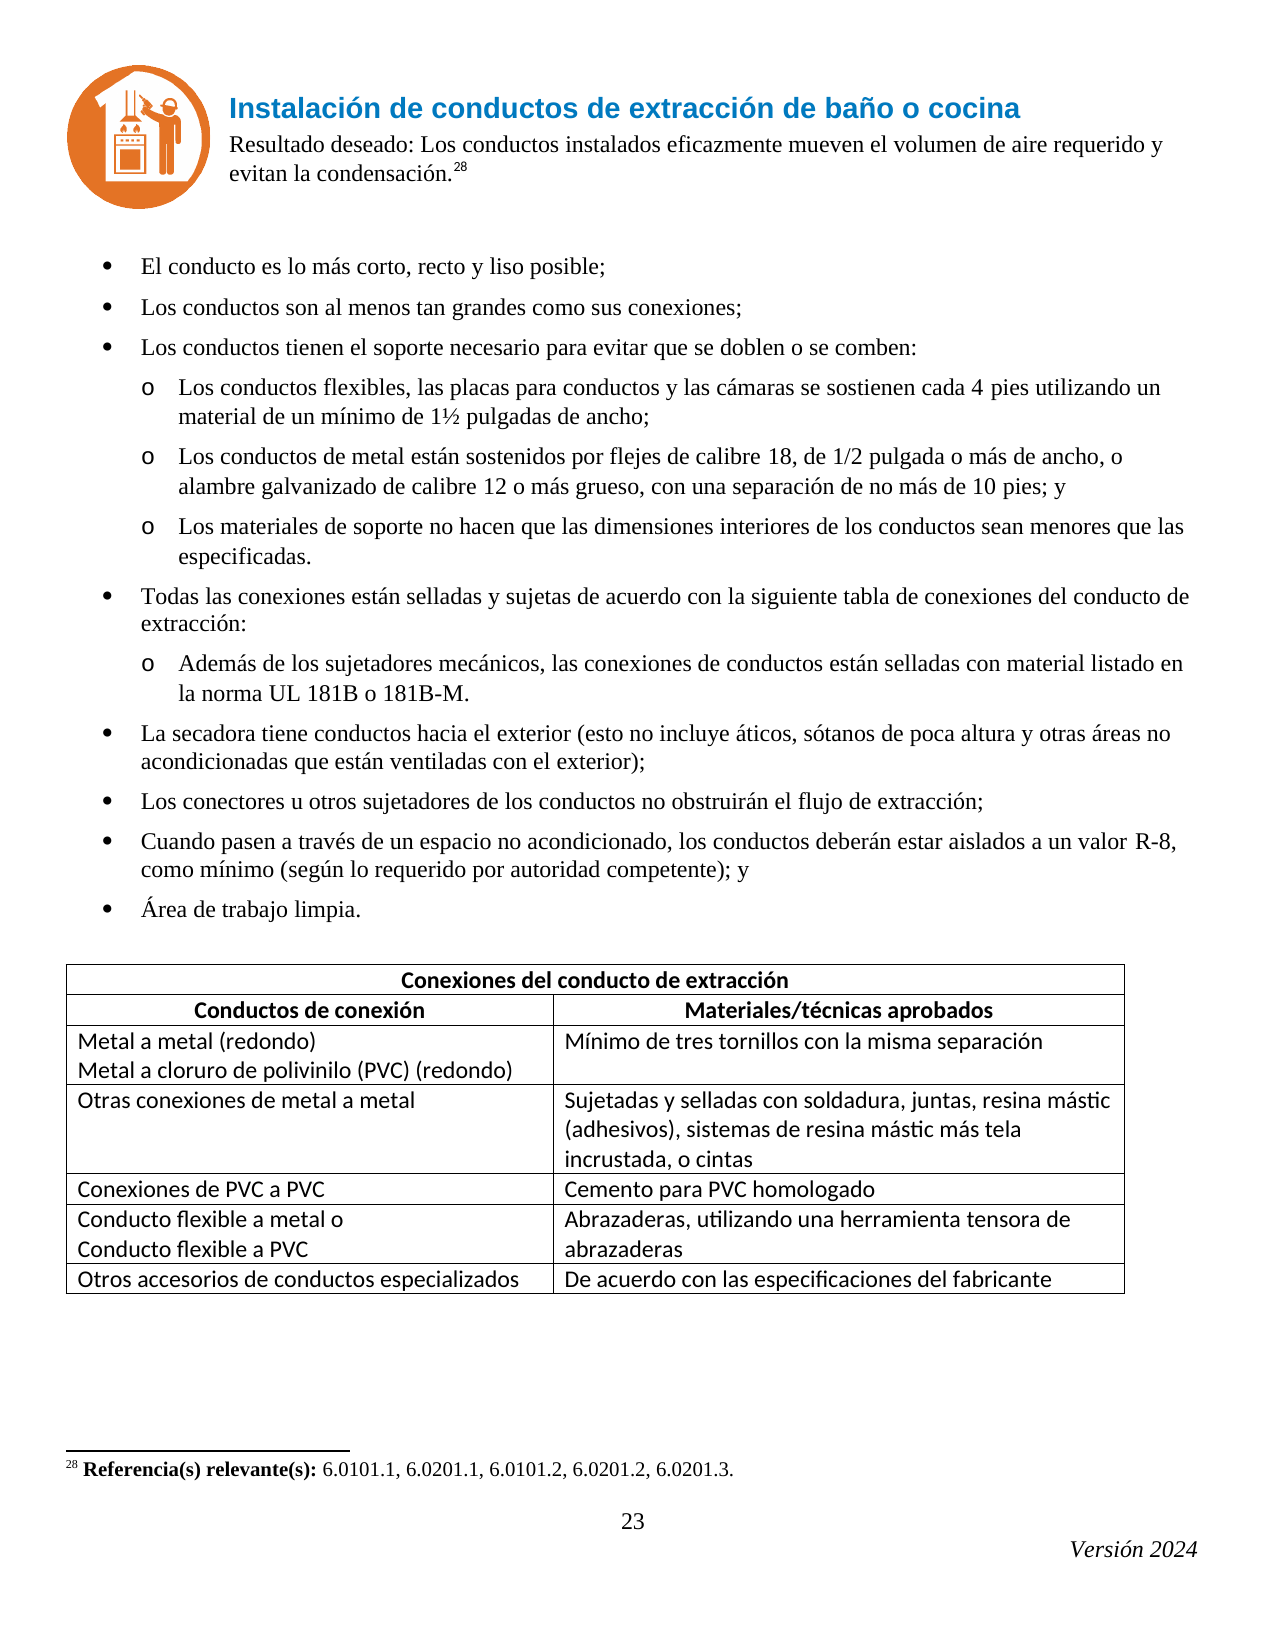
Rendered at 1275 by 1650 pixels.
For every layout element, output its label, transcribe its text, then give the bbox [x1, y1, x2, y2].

table_cell Otros accesorios de conductos especializados [67, 1264, 553, 1293]
text Cuando pasen a través de un espacio no acondicionado, los conductos deberán estar aislados a un valor R-8, como mínimo (según lo requerido por autoridad competente); y [103, 827, 1200, 882]
table_cell Materiales/técnicas aprobados [554, 995, 1124, 1025]
table_cell Abrazaderas, utilizando una herramienta tensora de abrazaderas [554, 1205, 1124, 1263]
table_cell Mínimo de tres tornillos con la misma separación [554, 1026, 1124, 1084]
text Resultado deseado: Los conductos instalados eficazmente mueven el volumen de aire requerido y evitan la condensación. [211, 130, 1200, 187]
text Además de los sujetadores mecánicos, las conexiones de conductos están selladas con material listado en la norma UL 181B o 181B-M. [141, 649, 1200, 707]
text Los conductos tienen el soporte necesario para evitar que se doblen o se comben: [103, 333, 1200, 360]
table_cell Cemento para PVC homologado [554, 1174, 1124, 1203]
text Los conductos flexibles, las placas para conductos y las cámaras se sostienen cada 4 pies utilizando un material de un mínimo de 1½ pulgadas de ancho; [141, 373, 1200, 430]
table_cell Metal a metal (redondo) Metal a cloruro de polivinilo (PVC) (redondo) [67, 1026, 553, 1084]
text Los materiales de soporte no hacen que las dimensiones interiores de los conductos sean menores que las especificadas. [141, 512, 1200, 569]
table_cell Conducto flexible a metal o Conducto flexible a PVC [67, 1205, 553, 1263]
text El conducto es lo más corto, recto y liso posible; [103, 252, 1200, 280]
text Todas las conexiones están selladas y sujetas de acuerdo con la siguiente tabla de conexiones del conducto de extracción: [103, 582, 1200, 637]
table_cell Otras conexiones de metal a metal [67, 1085, 553, 1173]
picture [65, 65, 211, 209]
text Los conectores u otros sujetadores de los conductos no obstruirán el flujo de extracción; [103, 787, 1200, 814]
table_cell De acuerdo con las especificaciones del fabricante [554, 1264, 1124, 1293]
table_cell Sujetadas y selladas con soldadura, juntas, resina mástic (adhesivos), sistemas de resina mástic más tela incrustada, o cintas [554, 1085, 1124, 1173]
table_cell Conexiones de PVC a PVC [67, 1174, 553, 1203]
text Instalación de conductos de extracción de baño o cocina [211, 91, 1200, 124]
table_cell Conductos de conexión [67, 995, 553, 1025]
text Los conductos son al menos tan grandes como sus conexiones; [103, 292, 1200, 320]
text Los conductos de metal están sostenidos por flejes de calibre 18, de 1/2 pulgada o más de ancho, o alambre galvanizado de calibre 12 o más grueso, con una separación de no más de 10 pies; y [141, 442, 1200, 499]
text La secadora tiene conductos hacia el exterior (esto no incluye áticos, sótanos de poca altura y otras áreas no acondicionadas que están ventiladas con el exterior); [103, 719, 1200, 774]
text Área de trabajo limpia. [103, 895, 1200, 922]
table_header Conexiones del conducto de extracción [67, 965, 1124, 994]
